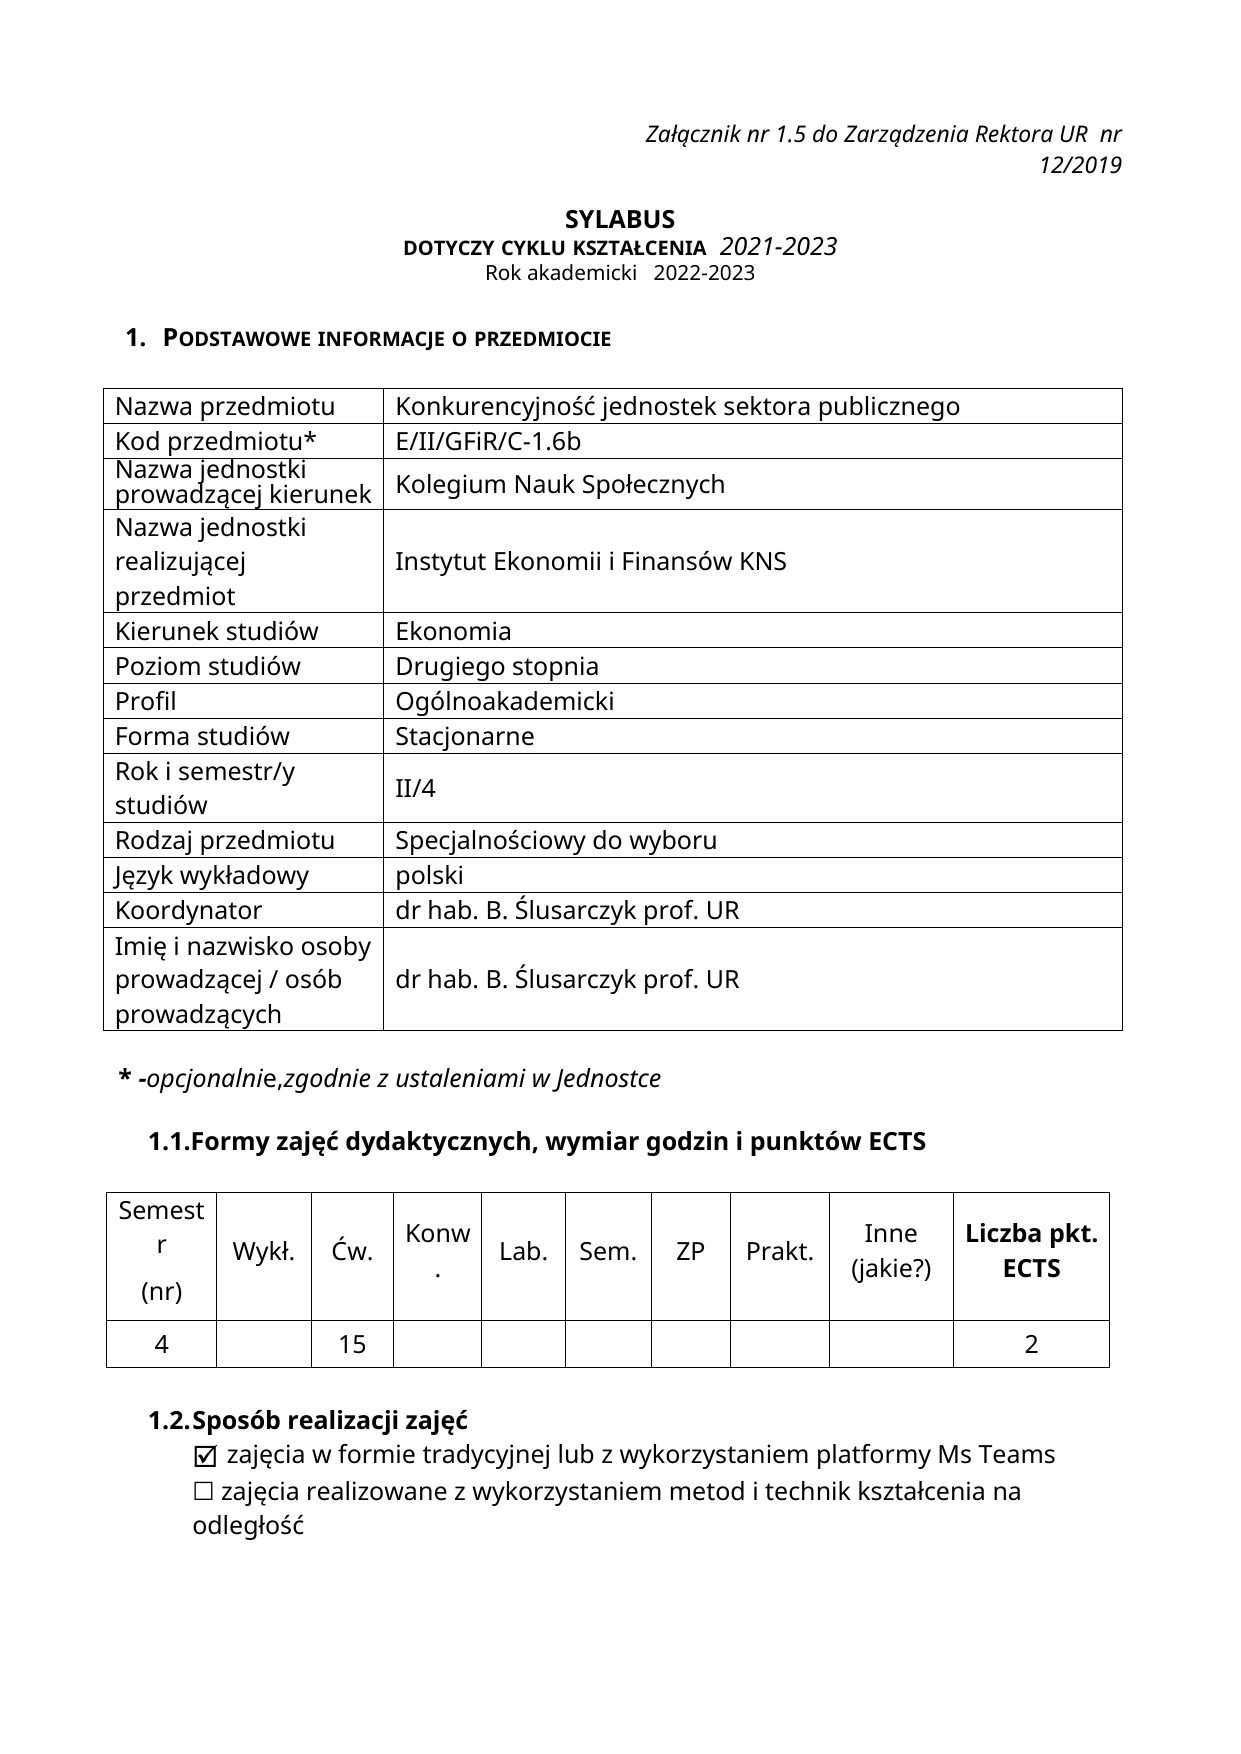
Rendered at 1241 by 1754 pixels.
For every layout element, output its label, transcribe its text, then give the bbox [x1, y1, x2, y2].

table_cell [652, 1321, 730, 1367]
table_cell [394, 1321, 481, 1367]
table_cell [217, 1321, 311, 1367]
table_header Ćw. [312, 1193, 393, 1320]
table_cell Instytut Ekonomii i Finansów KNS [384, 510, 1122, 612]
table_header Lab. [482, 1193, 565, 1320]
text dotyczy cyklu kształcenia 2021-2023 [118, 236, 1122, 261]
text 1.2. Sposób realizacji zajęć [148, 1402, 1122, 1436]
table_header Nazwa przedmiotu [104, 389, 383, 423]
table_header ZP [652, 1193, 730, 1320]
table_cell [731, 1321, 829, 1367]
table_header Sem. [566, 1193, 651, 1320]
table_cell Nazwa jednostki prowadzącej kierunek [104, 459, 383, 509]
text zajęcia w formie tradycyjnej lub z wykorzystaniem platformy Ms Teams [192, 1436, 1122, 1473]
table_cell Rok i semestr/y studiów [104, 754, 383, 822]
table_cell [482, 1321, 565, 1367]
table_cell 4 [107, 1321, 216, 1367]
table_header Konkurencyjność jednostek sektora publicznego [384, 389, 1122, 423]
table_cell Drugiego stopnia [384, 648, 1122, 682]
table_cell Ekonomia [384, 613, 1122, 647]
table_cell polski [384, 858, 1122, 892]
table_cell Specjalnościowy do wyboru [384, 823, 1122, 857]
table_cell [566, 1321, 651, 1367]
table_cell Stacjonarne [384, 719, 1122, 753]
table_cell Koordynator [104, 893, 383, 927]
table_cell Poziom studiów [104, 648, 383, 682]
table_header Liczba pkt. ECTS [954, 1193, 1109, 1320]
text ☐ zajęcia realizowane z wykorzystaniem metod i technik kształcenia na odległość [192, 1473, 1122, 1541]
table_header Konw. [394, 1193, 481, 1320]
table_cell [830, 1321, 953, 1367]
table_cell Kolegium Nauk Społecznych [384, 459, 1122, 509]
text Załącznik nr 1.5 do Zarządzenia Rektora UR nr 12/2019 [118, 118, 1122, 181]
table_cell 2 [954, 1321, 1109, 1367]
table_cell dr hab. B. Ślusarczyk prof. UR [384, 928, 1122, 1030]
text * -opcjonalnie,zgodnie z ustaleniami w Jednostce [118, 1061, 1122, 1094]
table_cell II/4 [384, 754, 1122, 822]
list Podstawowe informacje o przedmiocie [125, 319, 1122, 354]
text 1.1.Formy zajęć dydaktycznych, wymiar godzin i punktów ECTS [148, 1124, 1122, 1158]
text Rok akademicki 2022-2023 [118, 261, 1122, 286]
table_cell 15 [312, 1321, 393, 1367]
table_cell Rodzaj przedmiotu [104, 823, 383, 857]
table_cell Profil [104, 684, 383, 717]
table_cell Nazwa jednostki realizującej przedmiot [104, 510, 383, 612]
table_cell Ogólnoakademicki [384, 684, 1122, 717]
table_cell E/II/GFiR/C-1.6b [384, 424, 1122, 458]
text SYLABUS [118, 201, 1122, 236]
table_header Wykł. [217, 1193, 311, 1320]
table_cell Język wykładowy [104, 858, 383, 892]
table_cell Forma studiów [104, 719, 383, 753]
table_header Prakt. [731, 1193, 829, 1320]
table_cell Kierunek studiów [104, 613, 383, 647]
table_header Semestr (nr) [107, 1193, 216, 1320]
table_header Inne (jakie?) [830, 1193, 953, 1320]
table_cell dr hab. B. Ślusarczyk prof. UR [384, 893, 1122, 927]
table_cell Imię i nazwisko osoby prowadzącej / osób prowadzących [104, 928, 383, 1030]
table_cell Kod przedmiotu* [104, 424, 383, 458]
